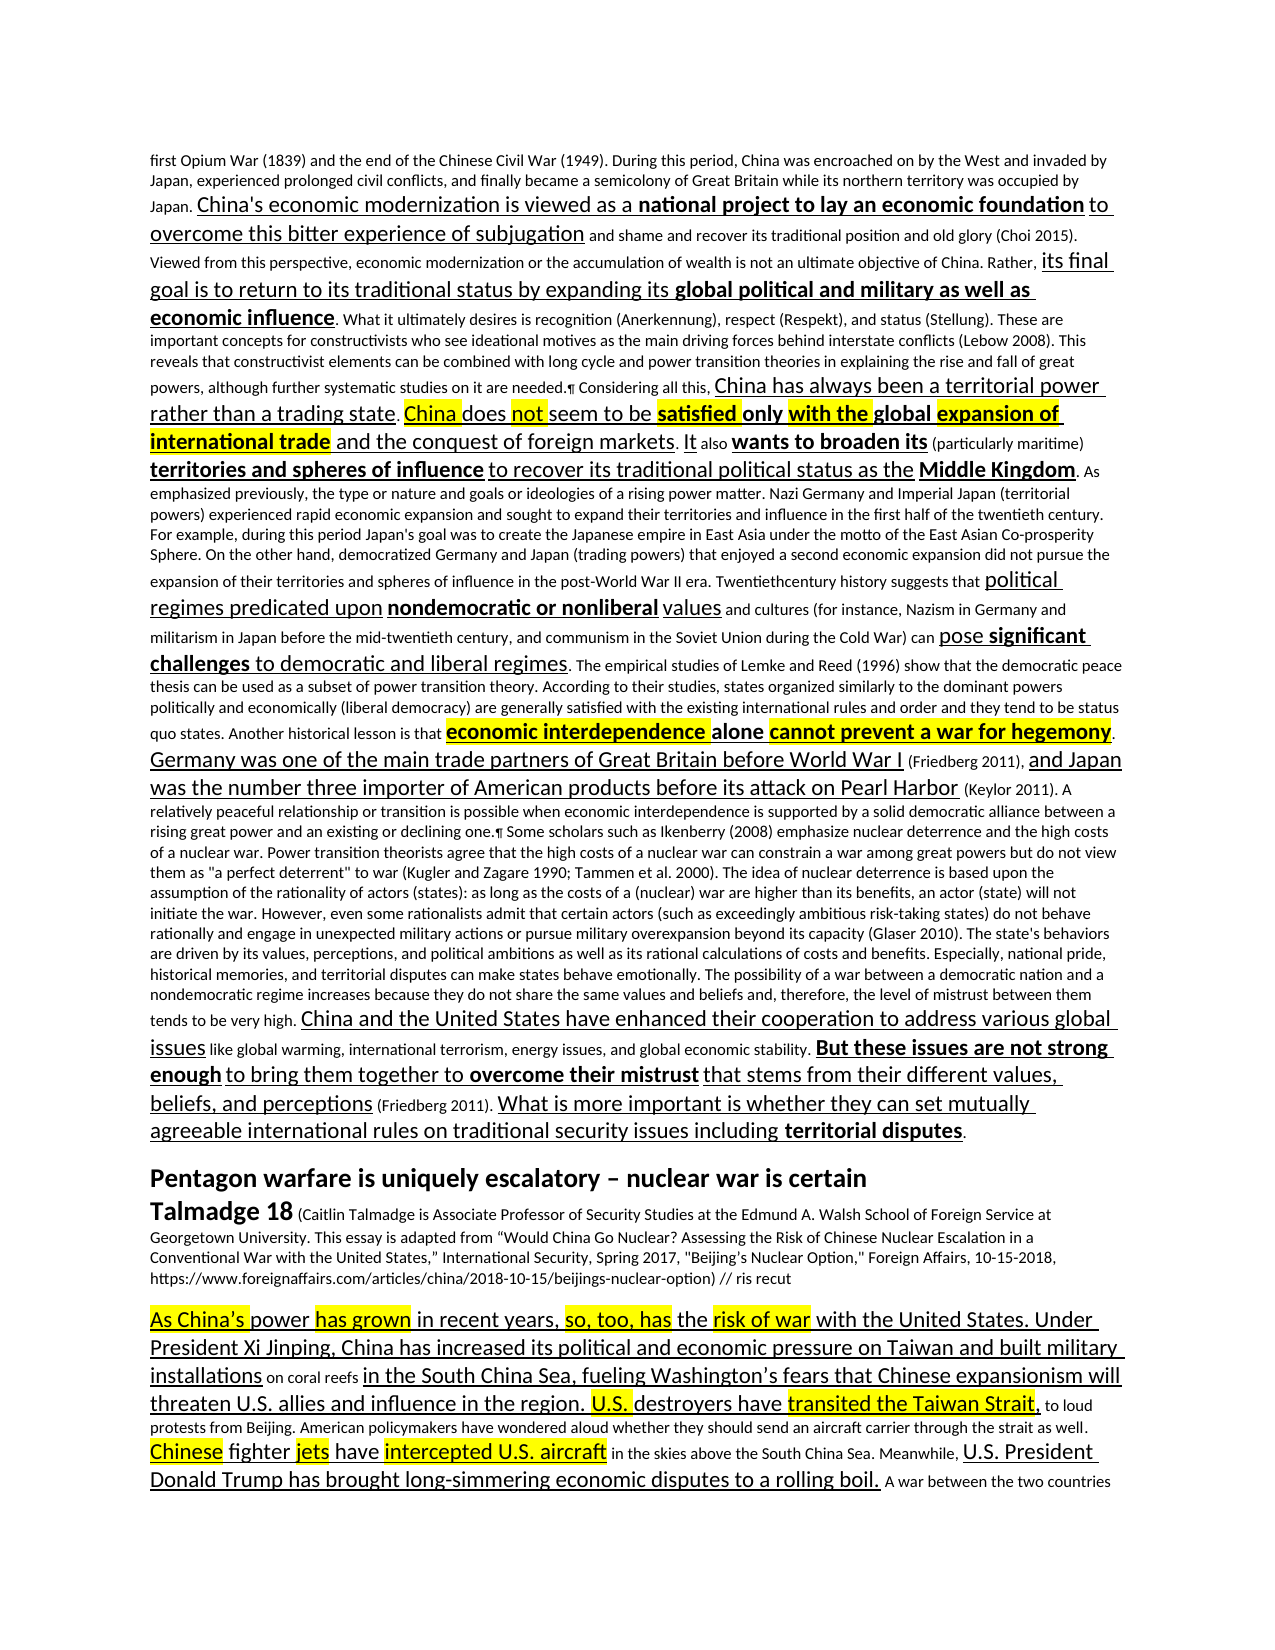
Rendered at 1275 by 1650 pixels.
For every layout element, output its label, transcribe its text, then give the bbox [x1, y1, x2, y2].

text Talmadge 18 (Caitlin Talmadge is Associate Professor of Security Studies at the Edmund A. Walsh School of Foreign Service at Georgetown University. This essay is adapted from “Would China Go Nuclear? Assessing the Risk of Chinese Nuclear Escalation in a Conventional War with the United States,” International Security, Spring 2017, "Beijing’s Nuclear Option," Foreign Affairs, 10-15-2018, https://www.foreignaffairs.com/articles/china/2018-10-15/beijings-nuclear-option) // ris recut [150, 1194, 1125, 1288]
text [150, 150, 1125, 1145]
subtitle Pentagon warfare is uniquely escalatory – nuclear war is certain [150, 1161, 1125, 1194]
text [150, 1359, 1125, 1493]
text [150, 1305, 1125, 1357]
